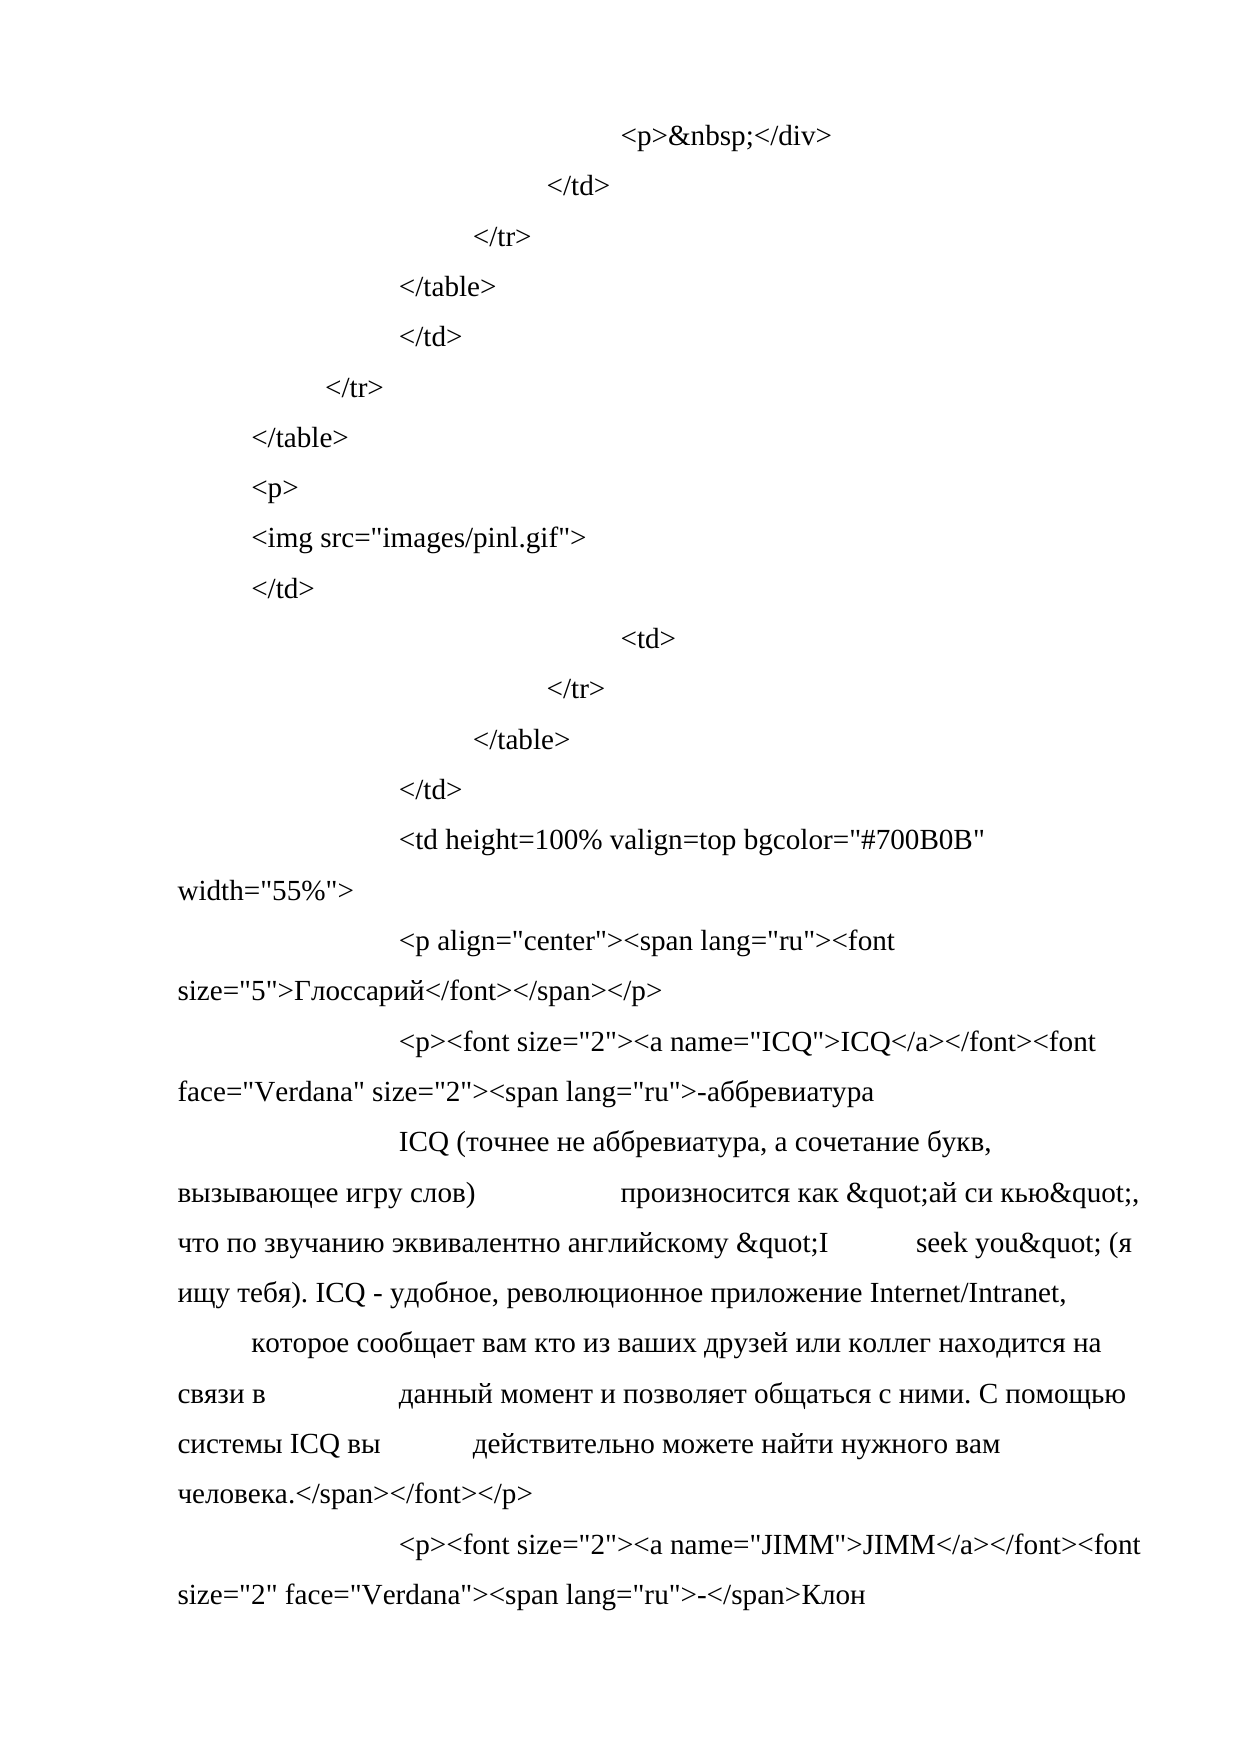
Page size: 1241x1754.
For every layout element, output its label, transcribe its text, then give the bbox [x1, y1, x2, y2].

text <p>&nbsp;</div> [177, 118, 1152, 152]
text <td> [177, 621, 1152, 655]
text <p><font size="2"><a name="IСQ">IСQ</a></font><font face="Verdana" size="2"><span lang="ru">-аббревиатура [177, 1024, 1152, 1108]
text </table> [177, 269, 1152, 303]
text </td> [177, 168, 1152, 202]
text <p> [177, 470, 1152, 504]
text </tr> [177, 219, 1152, 252]
text <p align="center"><span lang="ru"><font size="5">Глоссарий</font></span></p> [177, 923, 1152, 1007]
text </table> [177, 420, 1152, 453]
text </table> [177, 722, 1152, 755]
text <td height=100% valign=top bgcolor="#700B0B" width="55%"> [177, 822, 1152, 906]
text </td> [177, 772, 1152, 806]
text </td> [177, 319, 1152, 353]
text </td> [177, 571, 1152, 604]
text </tr> [177, 672, 1152, 705]
text ICQ (точнее не аббревиатура, а сочетание букв, вызывающее игру слов) произносится как &quot;ай си кью&quot;, что по звучанию эквивалентно английскому &quot;I seek you&quot; (я ищу тебя). ICQ - удобное, революционное приложение Internet/Intranet, которое сообщает вам кто из ваших друзей или коллег находится на связи в данный момент и позволяет общаться с ними. С помощью системы ICQ вы действительно можете найти нужного вам человека.</span></font></p> [177, 1124, 1152, 1510]
text <p><font size="2"><a name="JIMM">JIMM</a></font><font size="2" face="Verdana"><span lang="ru">-</span>Клон [177, 1527, 1152, 1611]
text </tr> [177, 370, 1152, 403]
text <img src="images/pinl.gif"> [177, 521, 1152, 554]
